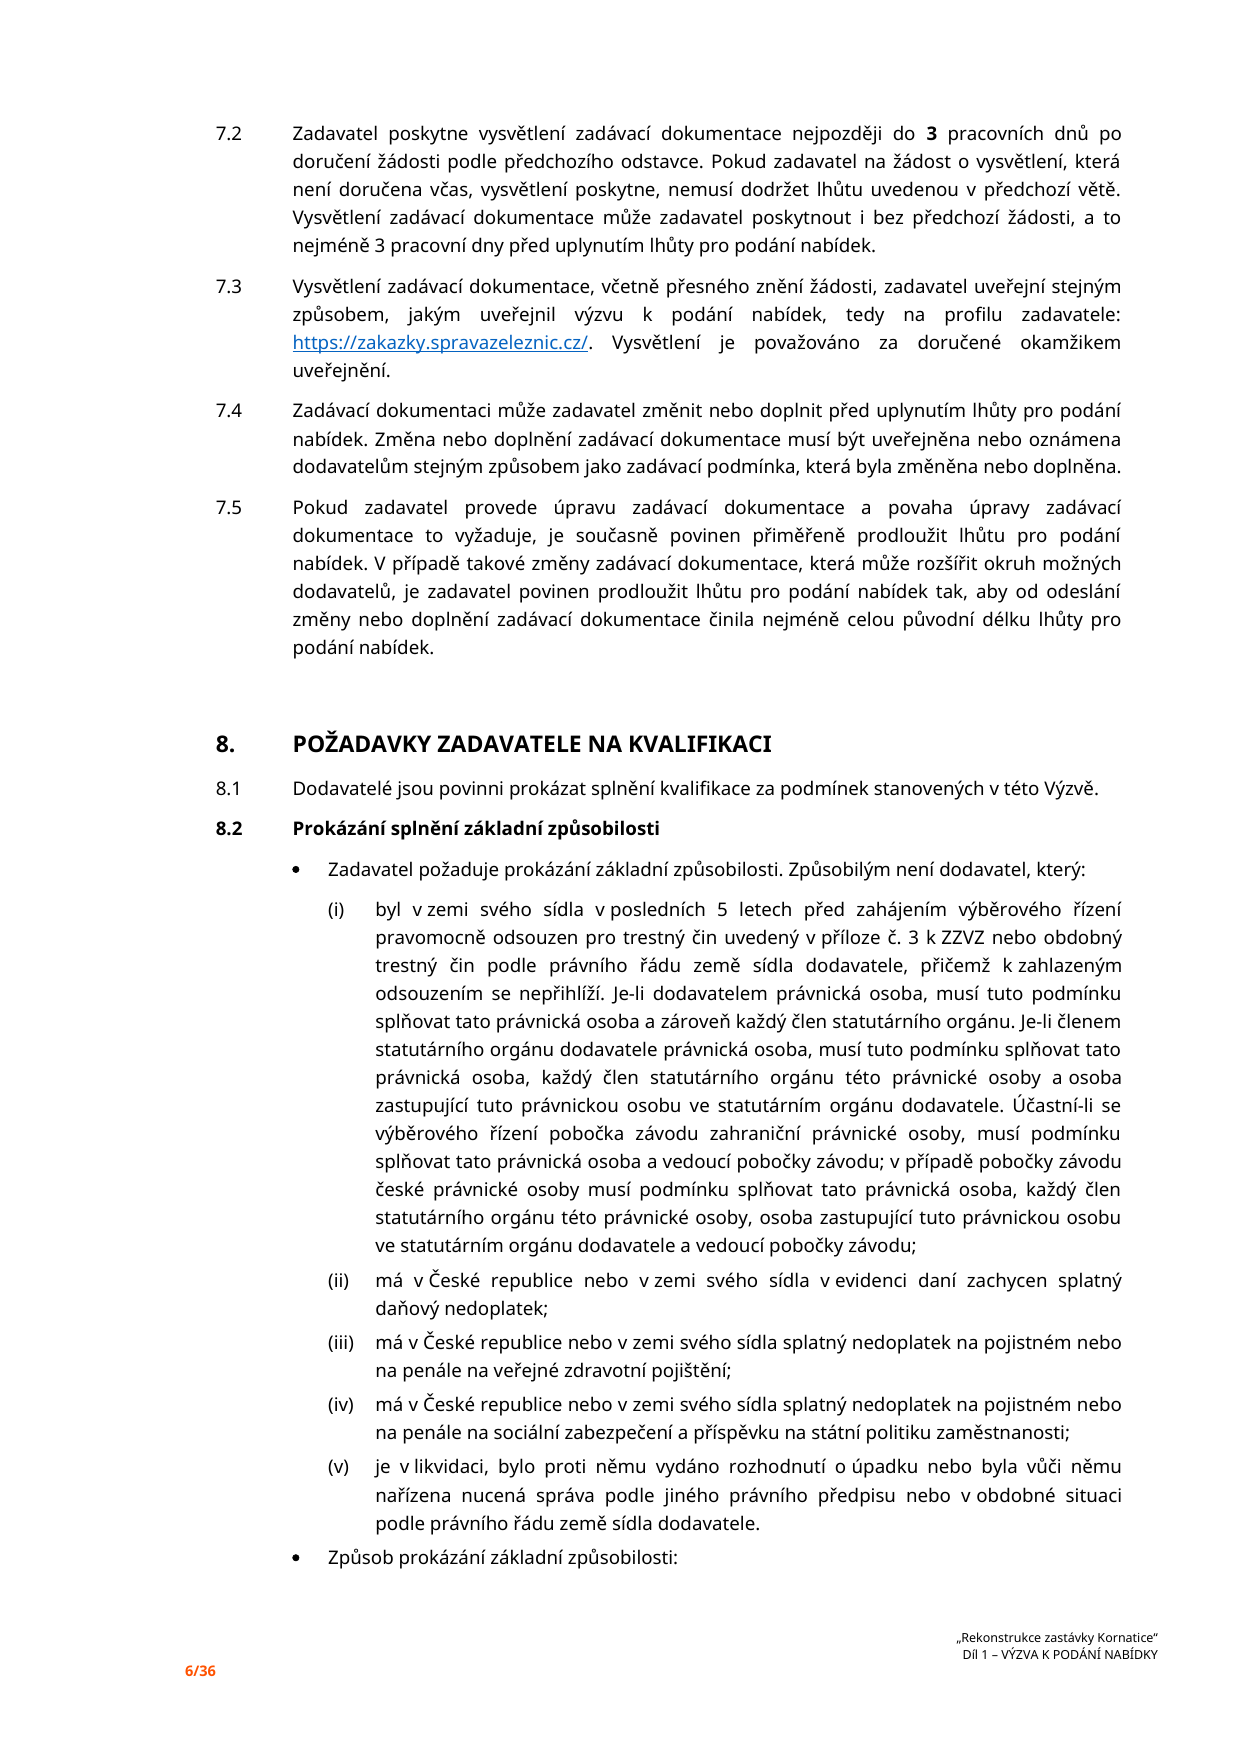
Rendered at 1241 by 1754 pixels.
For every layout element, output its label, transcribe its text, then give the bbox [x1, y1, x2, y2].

text byl v zemi svého sídla v posledních 5 letech před zahájením výběrového řízení pravomocně odsouzen pro trestný čin uvedený v příloze č. 3 k ZZVZ nebo obdobný trestný čin podle právního řádu země sídla dodavatele, přičemž k zahlazeným odsouzením se nepřihlíží. Je-li dodavatelem právnická osoba, musí tuto podmínku splňovat tato právnická osoba a zároveň každý člen statutárního orgánu. Je-li členem statutárního orgánu dodavatele právnická osoba, musí tuto podmínku splňovat tato právnická osoba, každý člen statutárního orgánu této právnické osoby a osoba zastupující tuto právnickou osobu ve statutárním orgánu dodavatele. Účastní-li se výběrového řízení pobočka závodu zahraniční právnické osoby, musí podmínku splňovat tato právnická osoba a vedoucí pobočky závodu; v případě pobočky závodu české právnické osoby musí podmínku splňovat tato právnická osoba, každý člen statutárního orgánu této právnické osoby, osoba zastupující tuto právnickou osobu ve statutárním orgánu dodavatele a vedoucí pobočky závodu; [328, 896, 1122, 1258]
text Zadavatel požaduje prokázání základní způsobilosti. Způsobilým není dodavatel, který: [292, 856, 1122, 881]
text má v České republice nebo v zemi svého sídla splatný nedoplatek na pojistném nebo na penále na sociální zabezpečení a příspěvku na státní politiku zaměstnanosti; [328, 1392, 1122, 1445]
text Zadávací dokumentaci může zadavatel změnit nebo doplnit před uplynutím lhůty pro podání nabídek. Změna nebo doplnění zadávací dokumentace musí být uveřejněna nebo oznámena dodavatelům stejným způsobem jako zadávací podmínka, která byla změněna nebo doplněna. [216, 398, 1122, 479]
text Pokud zadavatel provede úpravu zadávací dokumentace a povaha úpravy zadávací dokumentace to vyžaduje, je současně povinen přiměřeně prodloužit lhůtu pro podání nabídek. V případě takové změny zadávací dokumentace, která může rozšířit okruh možných dodavatelů, je zadavatel povinen prodloužit lhůtu pro podání nabídek tak, aby od odeslání změny nebo doplnění zadávací dokumentace činila nejméně celou původní délku lhůty pro podání nabídek. [216, 494, 1122, 660]
text Zadavatel poskytne vysvětlení zadávací dokumentace nejpozději do 3 pracovních dnů po doručení žádosti podle předchozího odstavce. Pokud zadavatel na žádost o vysvětlení, která není doručena včas, vysvětlení poskytne, nemusí dodržet lhůtu uvedenou v předchozí větě. Vysvětlení zadávací dokumentace může zadavatel poskytnout i bez předchozí žádosti, a to nejméně 3 pracovní dny před uplynutím lhůty pro podání nabídek. [216, 121, 1122, 258]
text Vysvětlení zadávací dokumentace, včetně přesného znění žádosti, zadavatel uveřejní stejným způsobem, jakým uveřejnil výzvu k podání nabídek, tedy na profilu zadavatele: https://zakazky.spravazeleznic.cz/. Vysvětlení je považováno za doručené okamžikem uveřejnění. [216, 273, 1122, 383]
text Způsob prokázání základní způsobilosti: [292, 1544, 1122, 1570]
text Prokázání splnění základní způsobilosti [216, 815, 1122, 841]
text POŽADAVKY ZADAVATELE NA KVALIFIKACI [216, 728, 1122, 759]
text má v České republice nebo v zemi svého sídla splatný nedoplatek na pojistném nebo na penále na veřejné zdravotní pojištění; [328, 1329, 1122, 1383]
text Dodavatelé jsou povinni prokázat splnění kvalifikace za podmínek stanovených v této Výzvě. [216, 775, 1122, 800]
text má v České republice nebo v zemi svého sídla v evidenci daní zachycen splatný daňový nedoplatek; [328, 1267, 1122, 1321]
text je v likvidaci, bylo proti němu vydáno rozhodnutí o úpadku nebo byla vůči němu nařízena nucená správa podle jiného právního předpisu nebo v obdobné situaci podle právního řádu země sídla dodavatele. [328, 1454, 1122, 1535]
